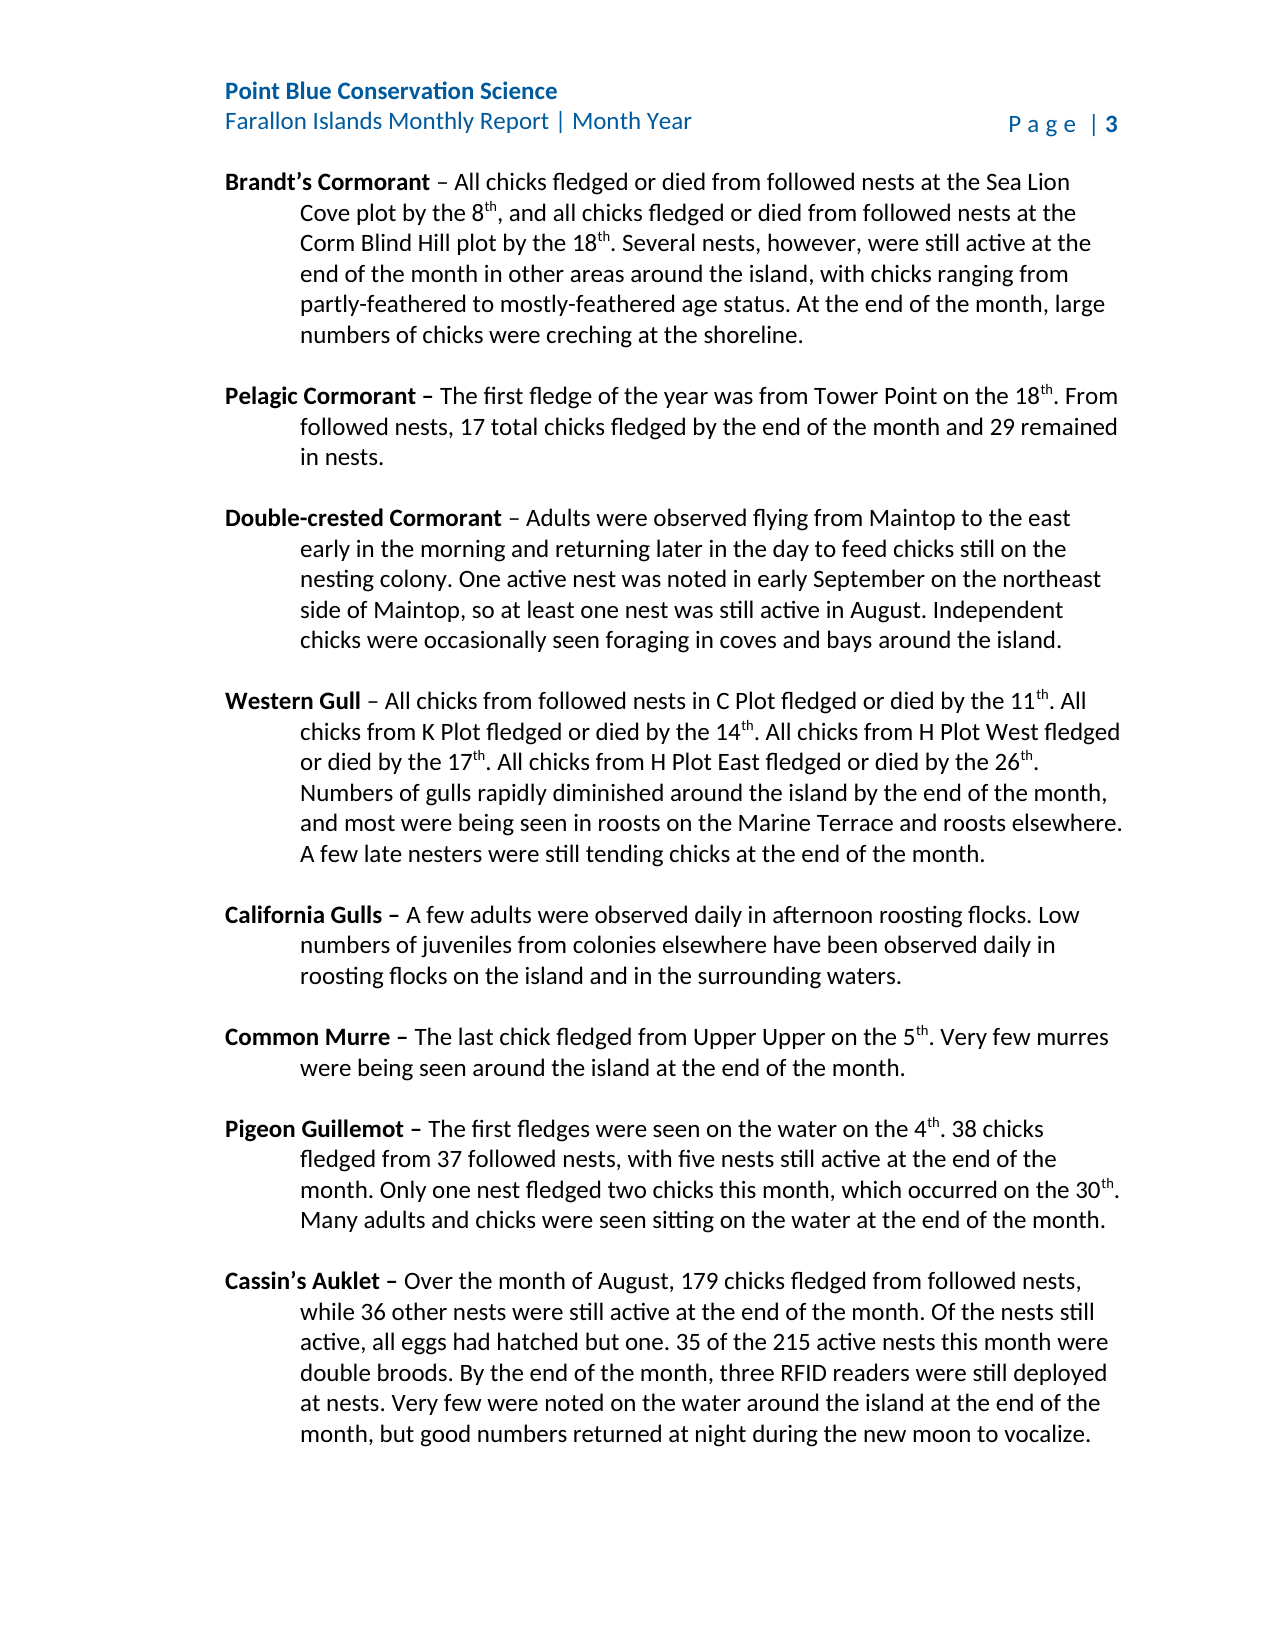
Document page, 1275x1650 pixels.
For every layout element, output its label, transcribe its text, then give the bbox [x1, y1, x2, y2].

text Double-crested Cormorant – Adults were observed flying from Maintop to the east early in the morning and returning later in the day to feed chicks still on the nesting colony. One active nest was noted in early September on the northeast side of Maintop, so at least one nest was still active in August. Independent chicks were occasionally seen foraging in coves and bays around the island. [225, 502, 1125, 655]
text Western Gull – All chicks from followed nests in C Plot fledged or died by the 11th. All chicks from K Plot fledged or died by the 14th. All chicks from H Plot West fledged or died by the 17th. All chicks from H Plot East fledged or died by the 26th. Numbers of gulls rapidly diminished around the island by the end of the month, and most were being seen in roosts on the Marine Terrace and roosts elsewhere. A few late nesters were still tending chicks at the end of the month. [225, 685, 1125, 868]
text Common Murre – The last chick fledged from Upper Upper on the 5th. Very few murres were being seen around the island at the end of the month. [225, 1021, 1125, 1082]
text Cassin’s Auklet – Over the month of August, 179 chicks fledged from followed nests, while 36 other nests were still active at the end of the month. Of the nests still active, all eggs had hatched but one. 35 of the 215 active nests this month were double broods. By the end of the month, three RFID readers were still deployed at nests. Very few were noted on the water around the island at the end of the month, but good numbers returned at night during the new moon to vocalize. [225, 1265, 1125, 1448]
text Pelagic Cormorant – The first fledge of the year was from Tower Point on the 18th. From followed nests, 17 total chicks fledged by the end of the month and 29 remained in nests. [225, 380, 1125, 472]
text California Gulls – A few adults were observed daily in afternoon roosting flocks. Low numbers of juveniles from colonies elsewhere have been observed daily in roosting flocks on the island and in the surrounding waters. [225, 899, 1125, 991]
text Pigeon Guillemot – The first fledges were seen on the water on the 4th. 38 chicks fledged from 37 followed nests, with five nests still active at the end of the month. Only one nest fledged two chicks this month, which occurred on the 30th. Many adults and chicks were seen sitting on the water at the end of the month. [225, 1113, 1125, 1235]
text Brandt’s Cormorant – All chicks fledged or died from followed nests at the Sea Lion Cove plot by the 8th, and all chicks fledged or died from followed nests at the Corm Blind Hill plot by the 18th. Several nests, however, were still active at the end of the month in other areas around the island, with chicks ranging from partly-feathered to mostly-feathered age status. At the end of the month, large numbers of chicks were creching at the shoreline. [225, 167, 1125, 350]
